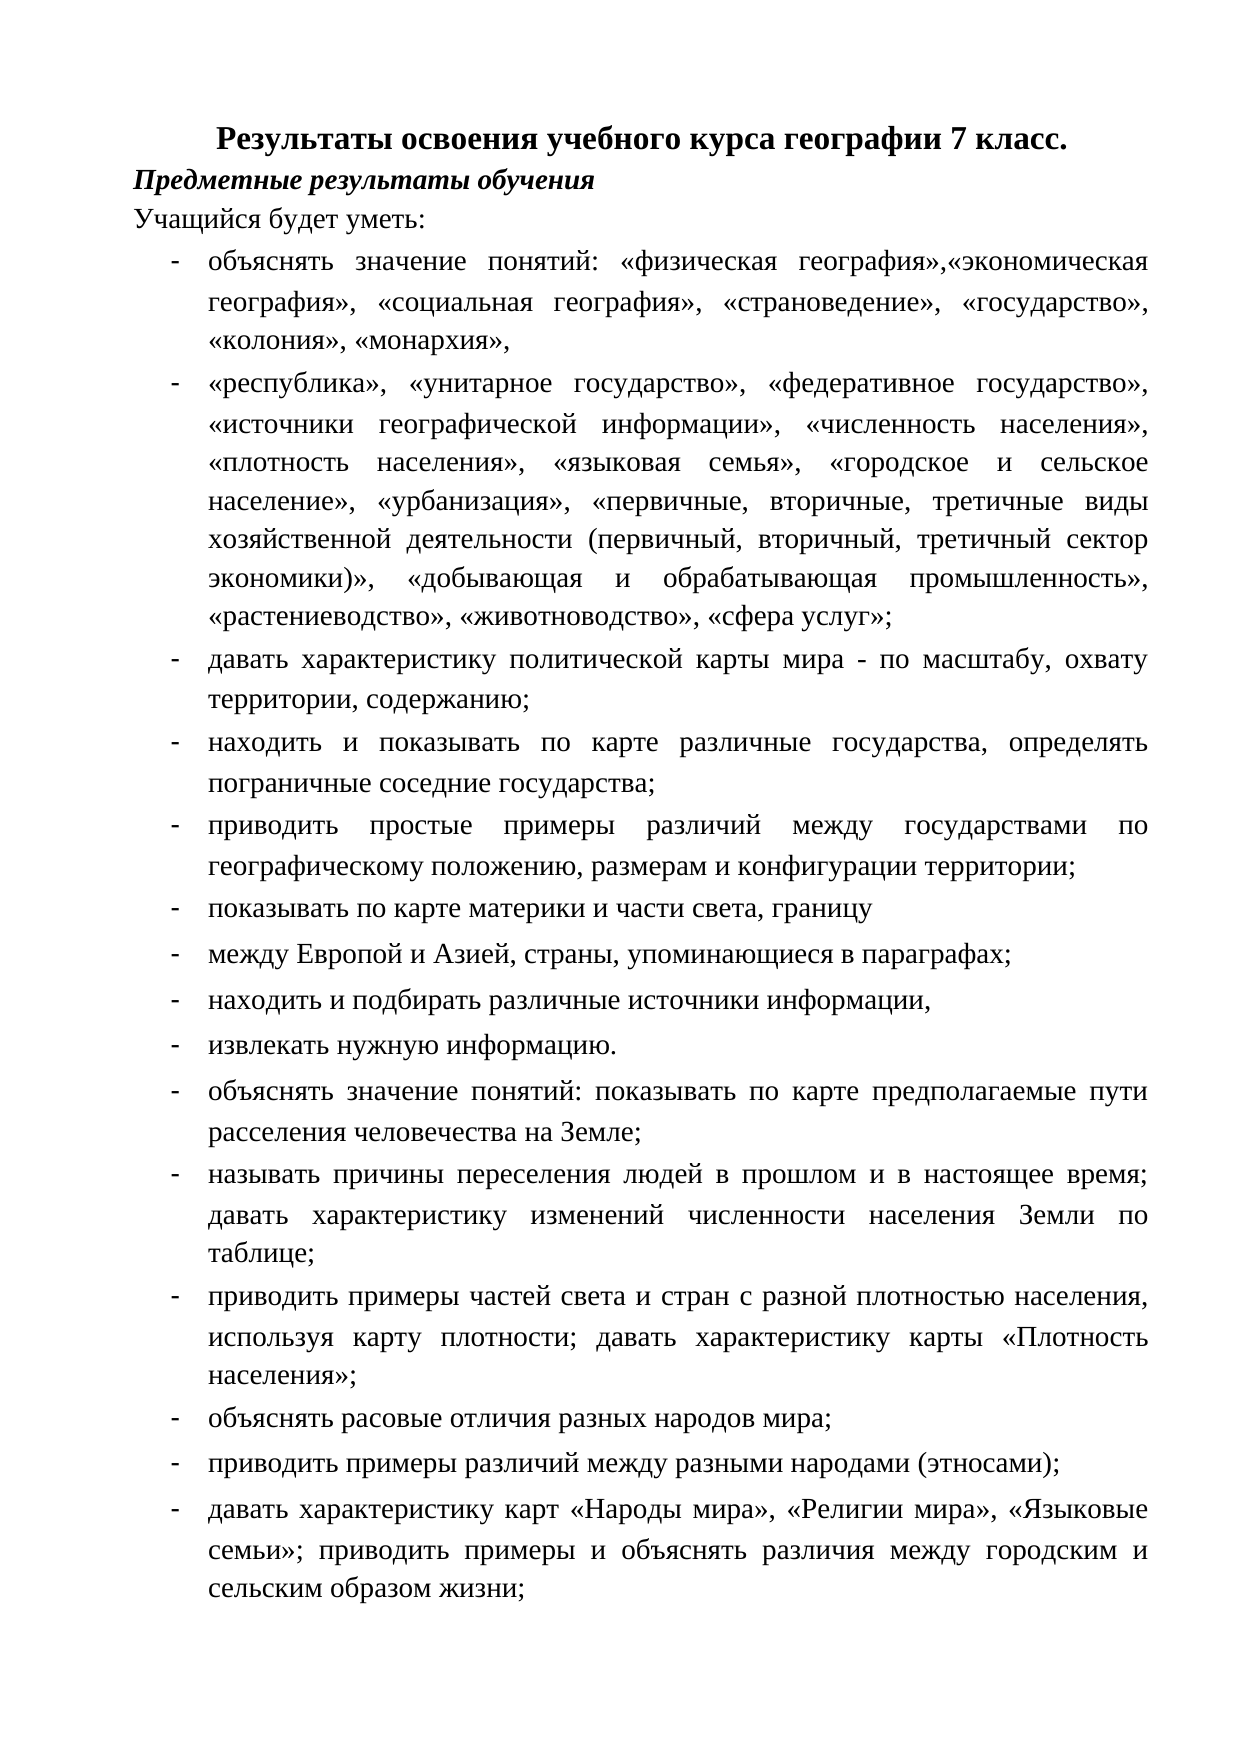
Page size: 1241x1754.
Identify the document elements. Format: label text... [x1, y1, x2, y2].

list между Европой и Азией, страны, упоминающиеся в параграфах; [170, 932, 1149, 972]
text Результаты освоения учебного курса географии 7 класс. [133, 118, 1151, 156]
list показывать по карте материки и части света, границу [170, 887, 1149, 926]
list давать характеристику карт «Народы мира», «Религии мира», «Языковые семьи»; приводить примеры и объяснять различия между городским и сельским образом жизни; [170, 1487, 1149, 1604]
list находить и показывать по карте различные государства, определять пограничные соседние государства; [170, 720, 1149, 798]
text Учащийся будет уметь: [133, 201, 1149, 234]
list давать характеристику политической карты мира - по масштабу, охвату территории, содержанию; [170, 637, 1149, 715]
list приводить простые примеры различий между государствами по географическому положению, размерам и конфигурации территории; [170, 803, 1149, 882]
text Предметные результаты обучения [133, 162, 1151, 196]
list объяснять расовые отличия разных народов мира; [170, 1396, 1149, 1436]
list объяснять значение понятий: показывать по карте предполагаемые пути расселения человечества на Земле; [170, 1069, 1149, 1147]
list извлекать нужную информацию. [170, 1023, 1149, 1063]
list приводить примеры частей света и стран с разной плотностью населения, используя карту плотности; давать характеристику карты «Плотность населения»; [170, 1274, 1149, 1391]
list «республика», «унитарное государство», «федеративное государство», «источники географической информации», «численность населения», «плотность населения», «языковая семья», «городское и сельское население», «урбанизация», «первичные, вторичные, третичные виды хозяйственной деятельности (первичный, вторичный, третичный сектор экономики)», «добывающая и обрабатывающая промышленность», «растениеводство», «животноводство», «сфера услуг»; [170, 361, 1149, 632]
list называть причины переселения людей в прошлом и в настоящее время; давать характеристику изменений численности населения Земли по таблице; [170, 1152, 1149, 1269]
list находить и подбирать различные источники информации, [170, 978, 1149, 1018]
list объяснять значение понятий: «физическая география»,«экономическая география», «социальная география», «страноведение», «государство», «колония», «монархия», [170, 239, 1149, 356]
list приводить примеры различий между разными народами (этносами); [170, 1442, 1149, 1481]
